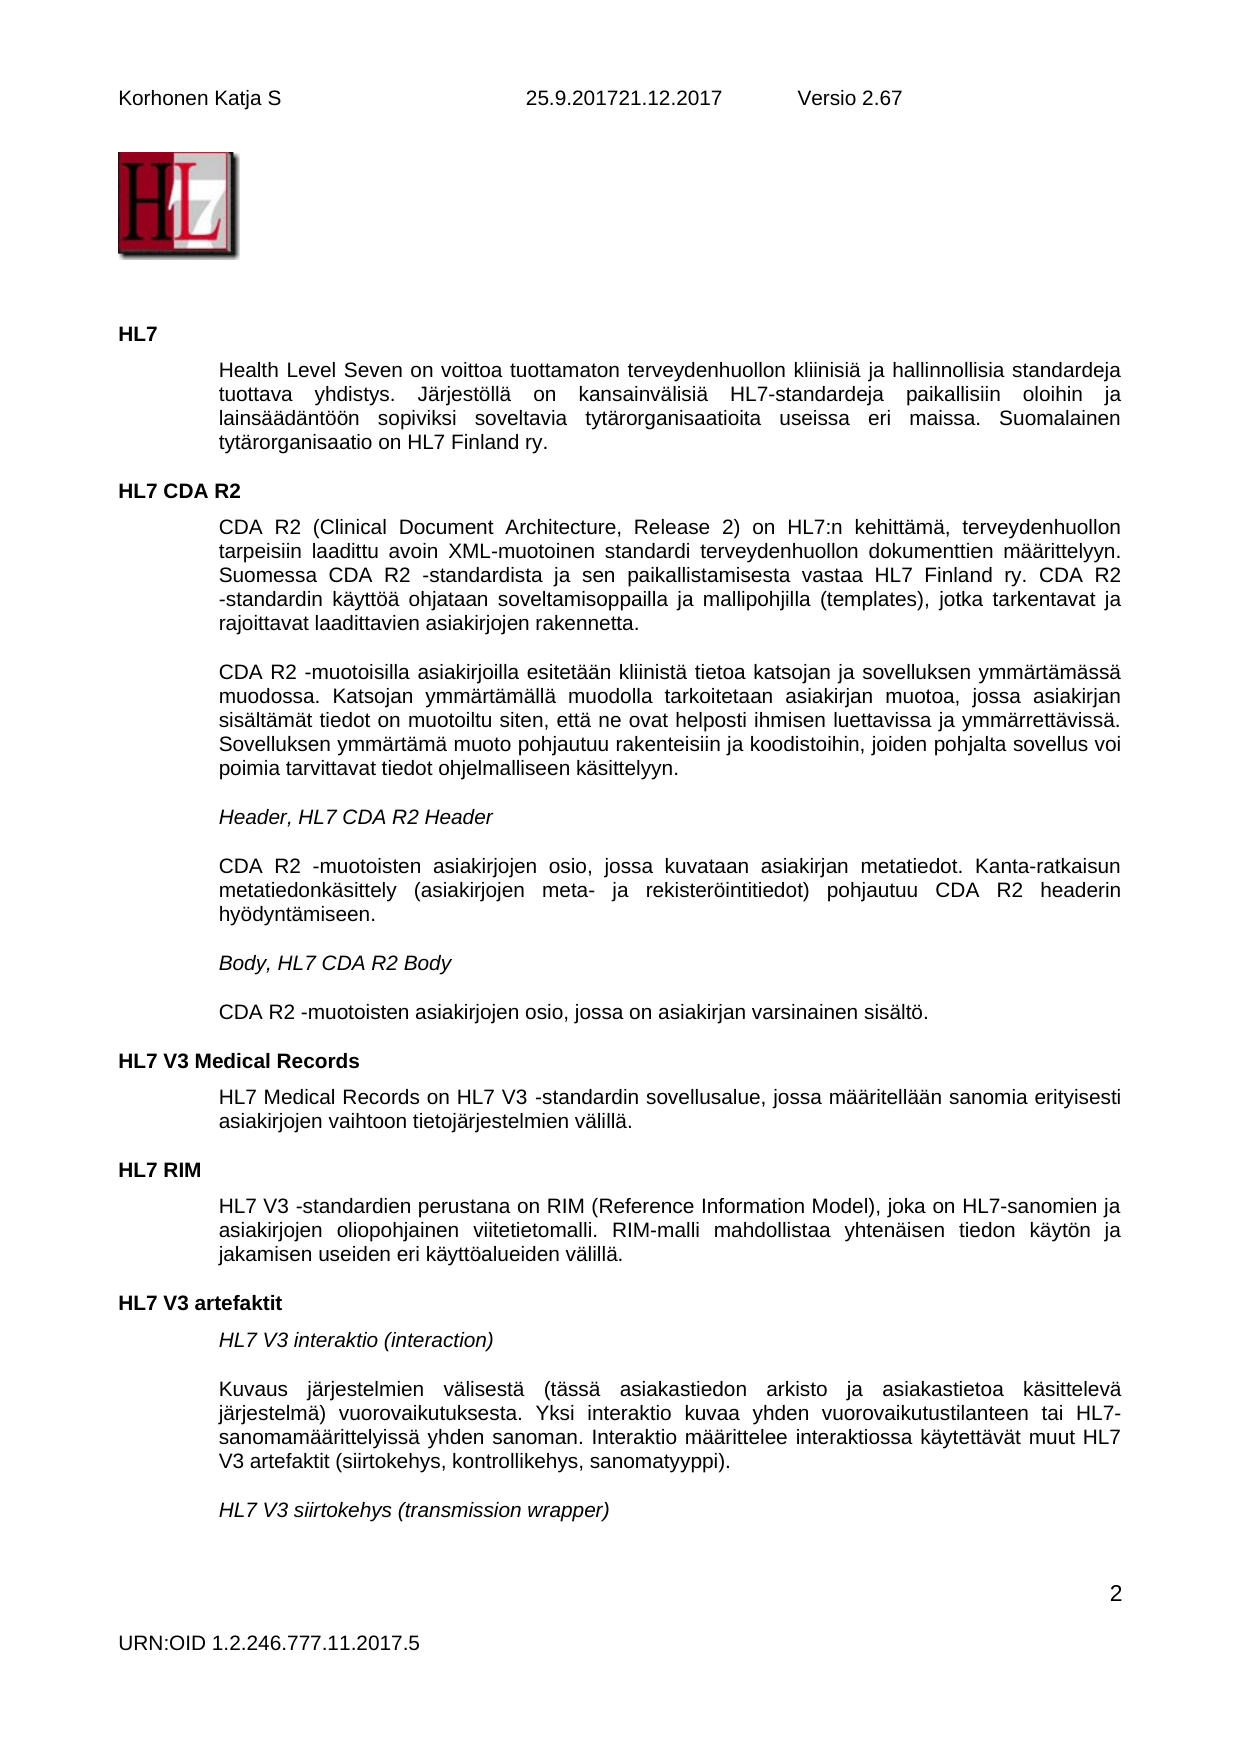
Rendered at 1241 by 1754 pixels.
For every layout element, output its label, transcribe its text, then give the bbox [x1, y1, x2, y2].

text HL7 V3 Medical Records [118, 1048, 1122, 1072]
text Header, HL7 CDA R2 Header [218, 805, 1122, 829]
text CDA R2 -muotoisten asiakirjojen osio, jossa on asiakirjan varsinainen sisältö. [218, 999, 1122, 1023]
text CDA R2 -muotoisten asiakirjojen osio, jossa kuvataan asiakirjan metatiedot. Kanta-ratkaisun metatiedonkäsittely (asiakirjojen meta- ja rekisteröintitiedot) pohjautuu CDA R2 headerin hyödyntämiseen. [218, 854, 1122, 926]
text HL7 RIM [118, 1158, 1122, 1182]
text HL7 CDA R2 [118, 479, 1122, 503]
text Health Level Seven on voittoa tuottamaton terveydenhuollon kliinisiä ja hallinnollisia standardeja tuottava yhdistys. Järjestöllä on kansainvälisiä HL7-standardeja paikallisiin oloihin ja lainsäädäntöön sopiviksi soveltavia tytärorganisaatioita useissa eri maissa. Suomalainen tytärorganisaatio on HL7 Finland ry. [218, 358, 1122, 454]
text HL7 Medical Records on HL7 V3 -standardin sovellusalue, jossa määritellään sanomia erityisesti asiakirjojen vaihtoon tietojärjestelmien välillä. [218, 1085, 1122, 1133]
text CDA R2 -muotoisilla asiakirjoilla esitetään kliinistä tietoa katsojan ja sovelluksen ymmärtämässä muodossa. Katsojan ymmärtämällä muodolla tarkoitetaan asiakirjan muotoa, jossa asiakirjan sisältämät tiedot on muotoiltu siten, että ne ovat helposti ihmisen luettavissa ja ymmärrettävissä. Sovelluksen ymmärtämä muoto pohjautuu rakenteisiin ja koodistoihin, joiden pohjalta sovellus voi poimia tarvittavat tiedot ohjelmalliseen käsittelyyn. [218, 660, 1122, 780]
text Body, HL7 CDA R2 Body [218, 951, 1122, 974]
text HL7 V3 siirtokehys (transmission wrapper) [218, 1497, 1122, 1521]
picture [118, 152, 241, 260]
text HL7 V3 artefaktit [118, 1291, 1122, 1315]
text Kuvaus järjestelmien välisestä (tässä asiakastiedon arkisto ja asiakastietoa käsittelevä järjestelmä) vuorovaikutuksesta. Yksi interaktio kuvaa yhden vuorovaikutustilanteen tai HL7-sanomamäärittelyissä yhden sanoman. Interaktio määrittelee interaktiossa käytettävät muut HL7 V3 artefaktit (siirtokehys, kontrollikehys, sanomatyyppi). [218, 1377, 1122, 1472]
text HL7 V3 interaktio (interaction) [218, 1328, 1122, 1352]
text HL7 [118, 321, 1122, 345]
text CDA R2 (Clinical Document Architecture, Release 2) on HL7:n kehittämä, terveydenhuollon tarpeisiin laadittu avoin XML-muotoinen standardi terveydenhuollon dokumenttien määrittelyyn. Suomessa CDA R2 -standardista ja sen paikallistamisesta vastaa HL7 Finland ry. CDA R2 -standardin käyttöä ohjataan soveltamisoppailla ja mallipohjilla (templates), jotka tarkentavat ja rajoittavat laadittavien asiakirjojen rakennetta. [218, 515, 1122, 635]
text HL7 V3 -standardien perustana on RIM (Reference Information Model), joka on HL7-sanomien ja asiakirjojen oliopohjainen viitetietomalli. RIM-malli mahdollistaa yhtenäisen tiedon käytön ja jakamisen useiden eri käyttöalueiden välillä. [218, 1194, 1122, 1266]
